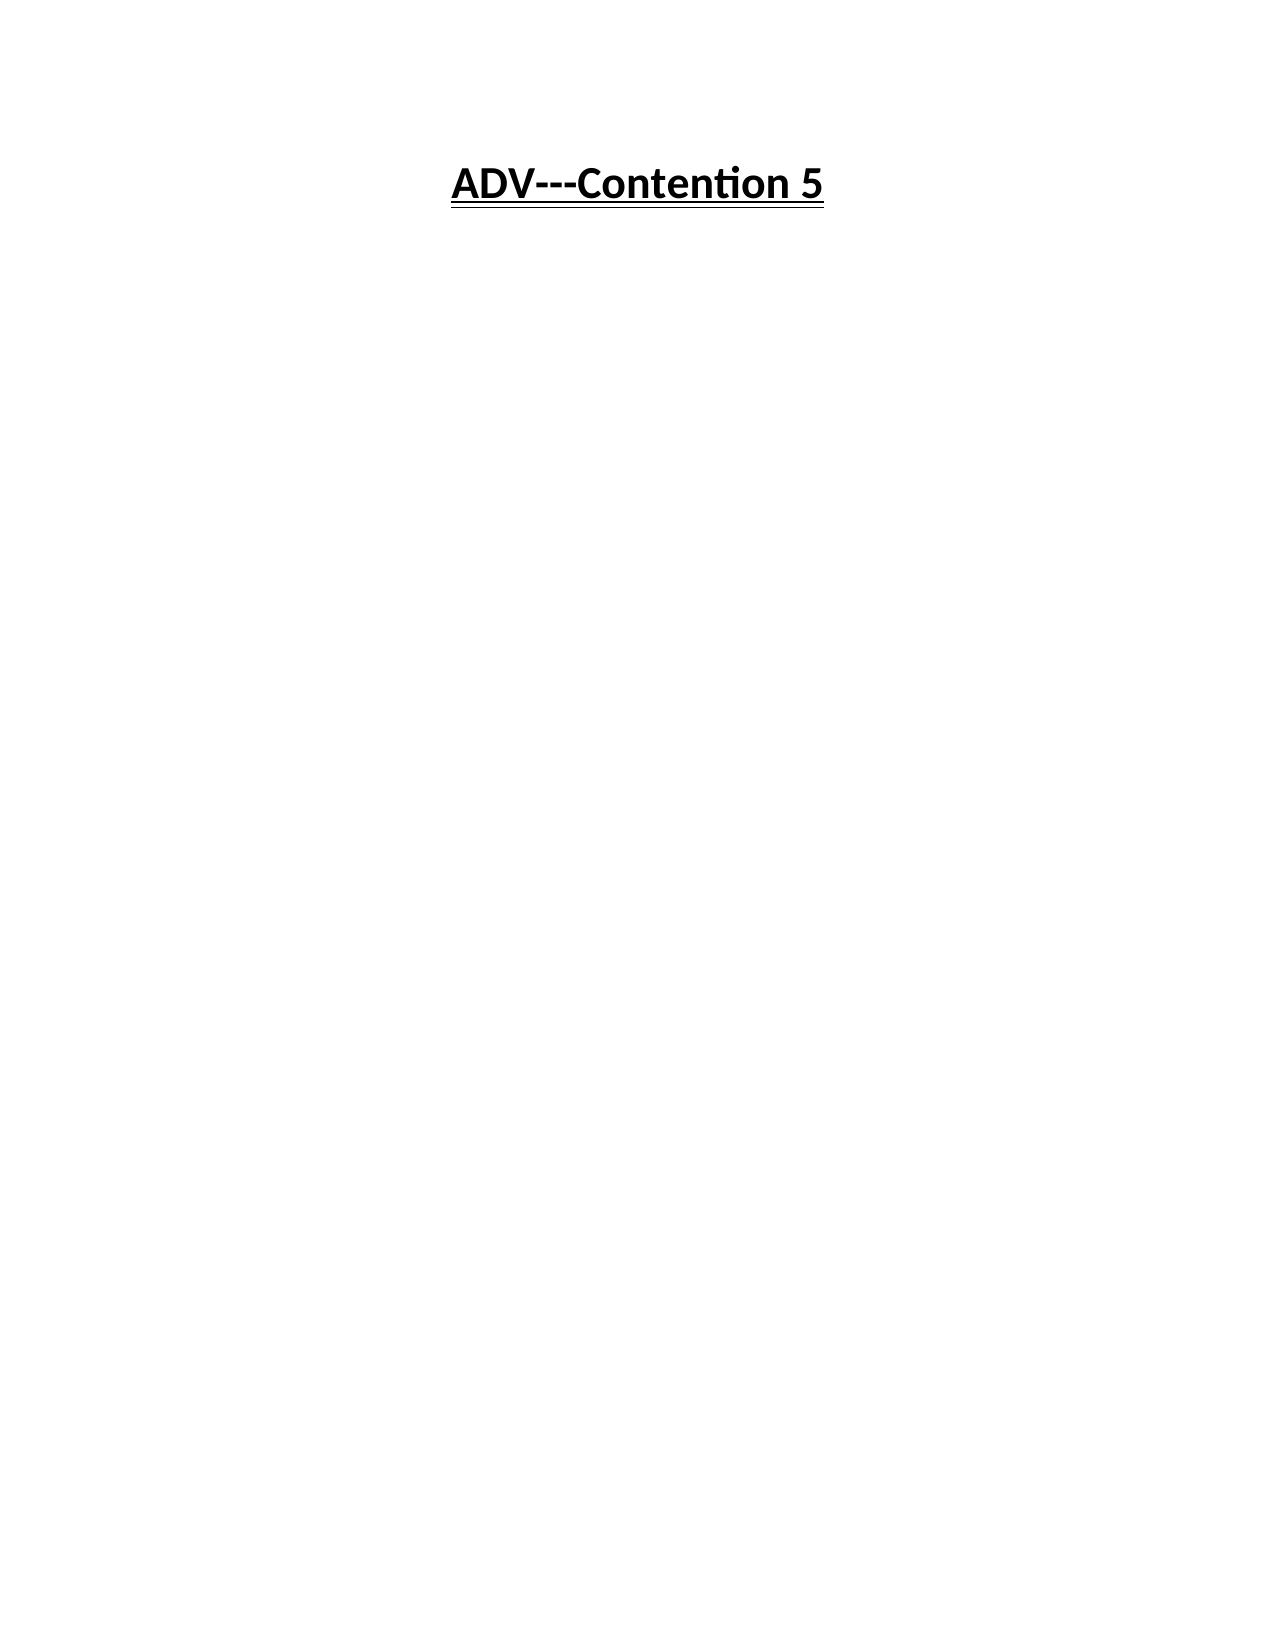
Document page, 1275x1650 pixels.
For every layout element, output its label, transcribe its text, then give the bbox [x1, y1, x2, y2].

subtitle ADV---Contention 5 [150, 154, 1125, 210]
